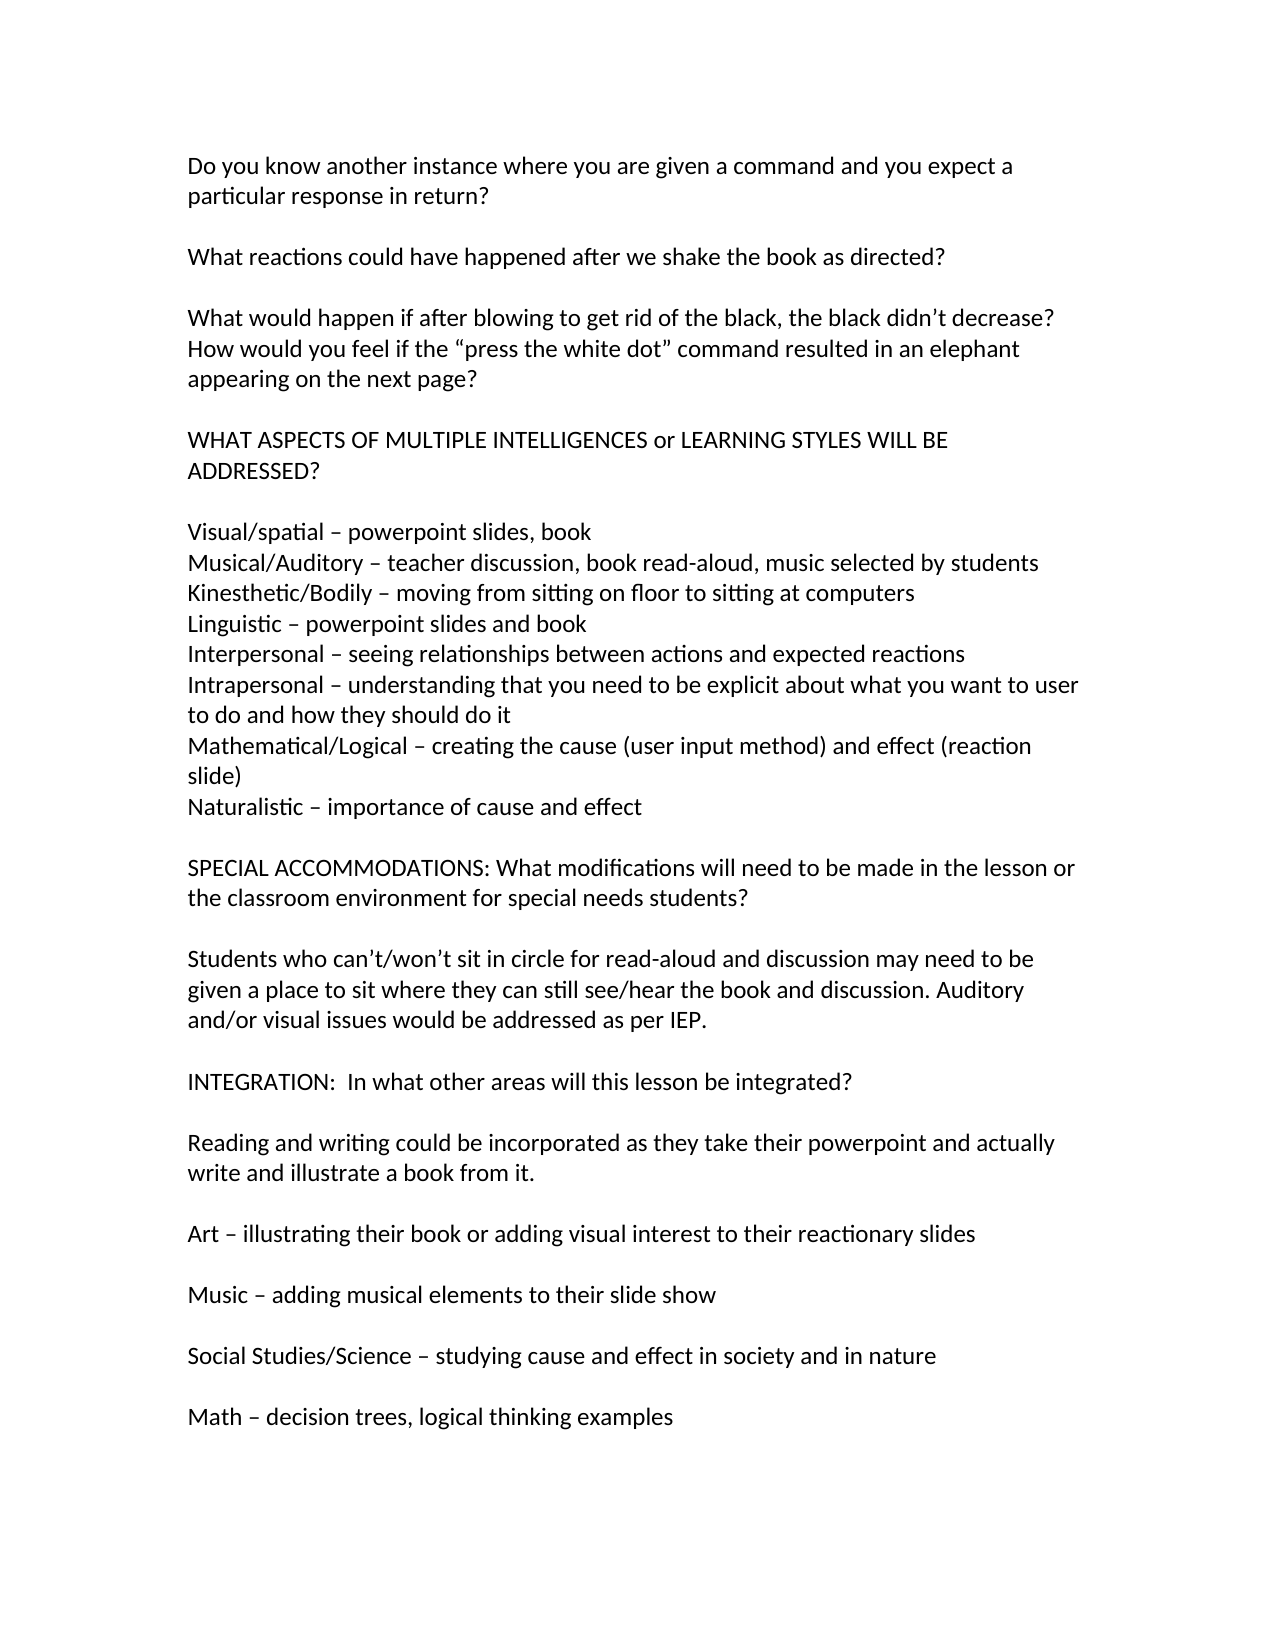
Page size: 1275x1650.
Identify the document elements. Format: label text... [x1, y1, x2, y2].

text Art – illustrating their book or adding visual interest to their reactionary slides [187, 1218, 1087, 1249]
text WHAT ASPECTS OF MULTIPLE INTELLIGENCES or LEARNING STYLES WILL BE ADDRESSED? [187, 425, 1087, 486]
text Interpersonal – seeing relationships between actions and expected reactions [187, 638, 1087, 669]
text Intrapersonal – understanding that you need to be explicit about what you want to user to do and how they should do it [187, 669, 1087, 730]
text Math – decision trees, logical thinking examples [187, 1401, 1087, 1432]
text Musical/Auditory – teacher discussion, book read-aloud, music selected by students [187, 547, 1087, 577]
text SPECIAL ACCOMMODATIONS: What modifications will need to be made in the lesson or the classroom environment for special needs students? [187, 852, 1087, 913]
text INTEGRATION: In what other areas will this lesson be integrated? [187, 1066, 1087, 1096]
text Naturalistic – importance of cause and effect [187, 791, 1087, 821]
text Music – adding musical elements to their slide show [187, 1279, 1087, 1310]
text Mathematical/Logical – creating the cause (user input method) and effect (reaction slide) [187, 730, 1087, 791]
text Social Studies/Science – studying cause and effect in society and in nature [187, 1340, 1087, 1371]
text Students who can’t/won’t sit in circle for read-aloud and discussion may need to be given a place to sit where they can still see/hear the book and discussion. Auditory and/or visual issues would be addressed as per IEP. [187, 943, 1087, 1035]
text What would happen if after blowing to get rid of the black, the black didn’t decrease? [187, 303, 1087, 333]
text What reactions could have happened after we shake the book as directed? [187, 242, 1087, 272]
text Kinesthetic/Bodily – moving from sitting on floor to sitting at computers [187, 577, 1087, 608]
text Reading and writing could be incorporated as they take their powerpoint and actually write and illustrate a book from it. [187, 1127, 1087, 1188]
text Linguistic – powerpoint slides and book [187, 608, 1087, 638]
text Do you know another instance where you are given a command and you expect a particular response in return? [187, 150, 1087, 211]
text Visual/spatial – powerpoint slides, book [187, 516, 1087, 547]
text How would you feel if the “press the white dot” command resulted in an elephant appearing on the next page? [187, 333, 1087, 394]
